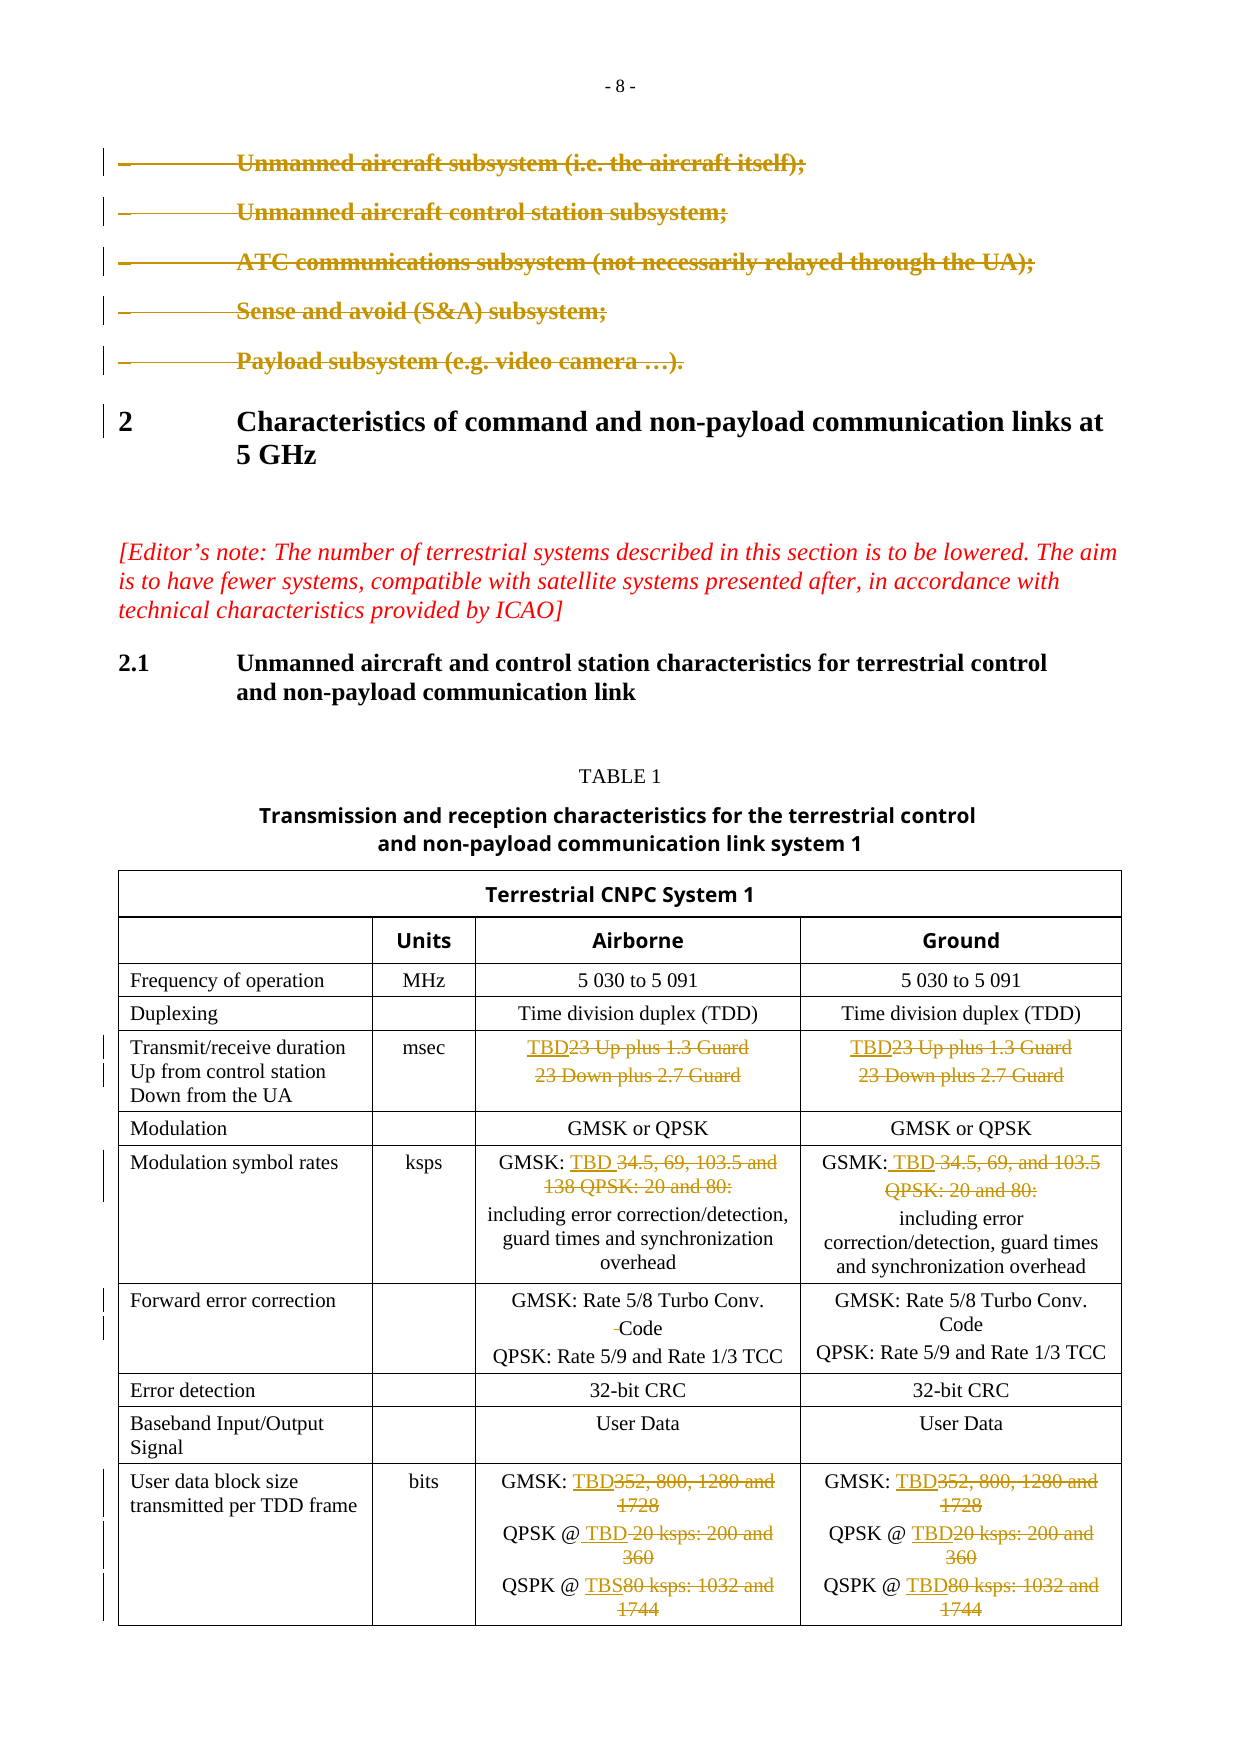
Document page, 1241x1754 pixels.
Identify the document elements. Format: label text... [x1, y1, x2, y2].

text TABLE 1 [118, 764, 1122, 788]
title Transmission and reception characteristics for the terrestrial control and non-payload communication link system 1 [118, 801, 1122, 858]
table_header Terrestrial CNPC System 1 [119, 871, 1121, 916]
table_cell 5 030 to 5 091 [801, 964, 1121, 996]
table_cell Baseband Input/Output Signal [119, 1407, 372, 1463]
table_cell Modulation symbol rates [119, 1146, 372, 1282]
table_cell [476, 1031, 800, 1111]
table_cell [373, 997, 475, 1029]
table_cell Time division duplex (TDD) [801, 997, 1121, 1029]
text [Editor’s note: The number of terrestrial systems described in this section is to be lowered. The aim is to have fewer systems, compatible with satellite systems presented after, in accordance with technical characteristics provided by ICAO] [118, 537, 1122, 623]
table_cell Time division duplex (TDD) [476, 997, 800, 1029]
table_cell [373, 1284, 475, 1372]
table_cell msec [373, 1031, 475, 1111]
table_cell ksps [373, 1146, 475, 1282]
table_cell Error detection [119, 1374, 372, 1406]
table_cell [801, 1031, 1121, 1111]
table_cell 32-bit CRC [476, 1374, 800, 1406]
table_cell GMSK: Rate 5/8 Turbo Conv. Code QPSK: Rate 5/9 and Rate 1/3 TCC [476, 1284, 800, 1372]
table_cell [119, 918, 372, 963]
table_cell [373, 1374, 475, 1406]
table_cell [373, 1407, 475, 1463]
table_cell GMSK or QPSK [801, 1112, 1121, 1144]
table_cell bits [373, 1464, 475, 1625]
table_cell Forward error correction [119, 1284, 372, 1372]
table_cell GMSK: including error correction/detection, guard times and synchronization overhead [476, 1146, 800, 1282]
table_cell Airborne [476, 918, 800, 963]
table_cell Frequency of operation [119, 964, 372, 996]
table_cell Duplexing [119, 997, 372, 1029]
table_cell Modulation [119, 1112, 372, 1144]
table_cell Transmit/receive duration Up from control station Down from the UA [119, 1031, 372, 1111]
table_cell User Data [801, 1407, 1121, 1463]
table_cell GMSK or QPSK [476, 1112, 800, 1144]
table_cell GMSK: QPSK @ QSPK @ [801, 1464, 1121, 1625]
table_cell MHz [373, 964, 475, 996]
table_cell GMSK: Rate 5/8 Turbo Conv. Code QPSK: Rate 5/9 and Rate 1/3 TCC [801, 1284, 1121, 1372]
table_cell GSMK: including error correction/detection, guard times and synchronization overhead [801, 1146, 1121, 1282]
table_cell GMSK: QPSK @ QSPK @ [476, 1464, 800, 1625]
table_cell [373, 1112, 475, 1144]
table_cell User data block size transmitted per TDD frame [119, 1464, 372, 1625]
table_cell 32-bit CRC [801, 1374, 1121, 1406]
table_cell Units [373, 918, 475, 963]
subtitle 2.1 Unmanned aircraft and control station characteristics for terrestrial control and non-payload communication link [118, 648, 1122, 706]
table_cell User Data [476, 1407, 800, 1463]
table_cell 5 030 to 5 091 [476, 964, 800, 996]
table_cell Ground [801, 918, 1121, 963]
subtitle 2 Characteristics of command and non-payload communication links at 5 GHz [118, 404, 1122, 471]
